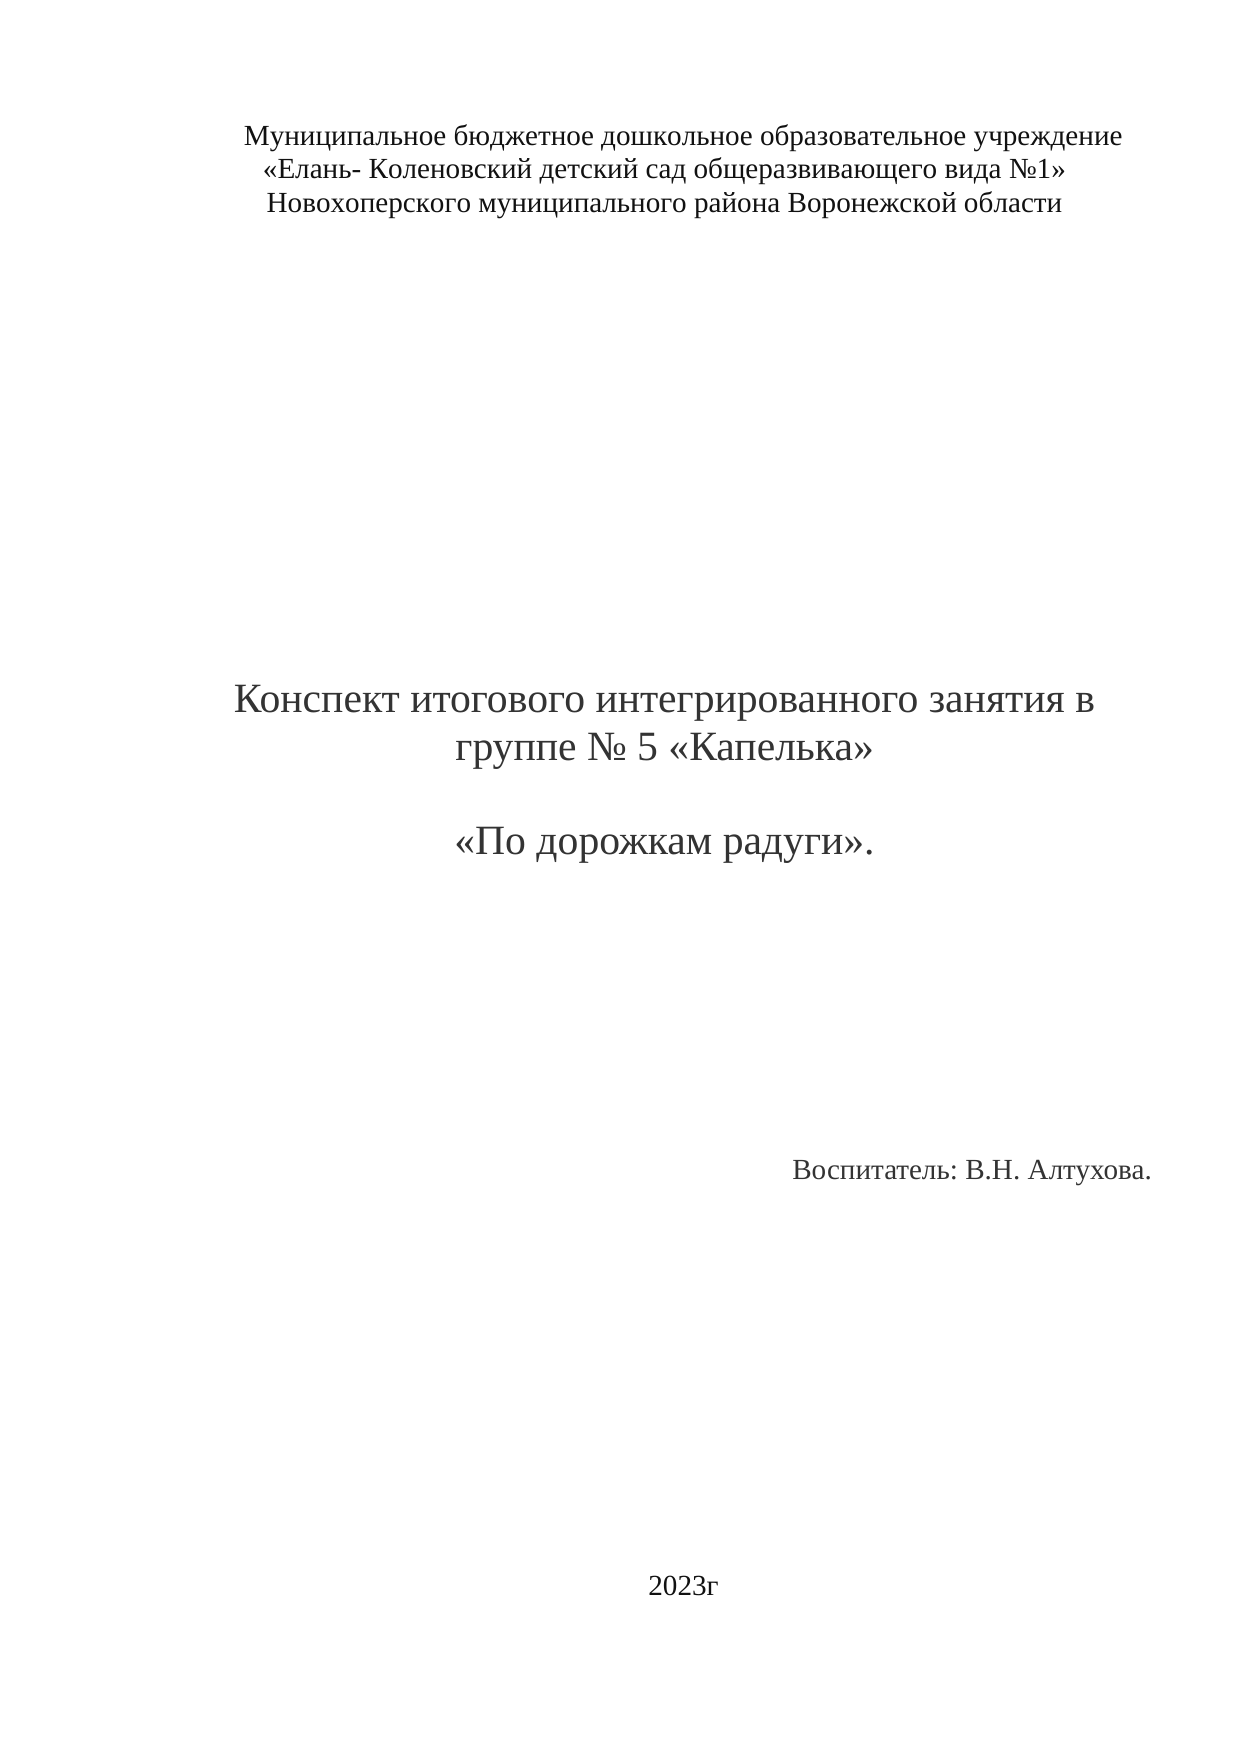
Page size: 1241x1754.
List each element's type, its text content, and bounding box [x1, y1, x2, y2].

text Воспитатель: В.Н. Алтухова. [177, 1152, 1152, 1185]
text 2023г [177, 1568, 1152, 1601]
text Конспект итогового интегрированного занятия в группе № 5 «Капелька» [177, 673, 1152, 769]
text Муниципальное бюджетное дошкольное образовательное учреждение «Елань- Коленовский детский сад общеразвивающего вида №1» Новохоперского муниципального района Воронежской области [177, 118, 1152, 219]
text «По дорожкам радуги». [177, 816, 1152, 864]
